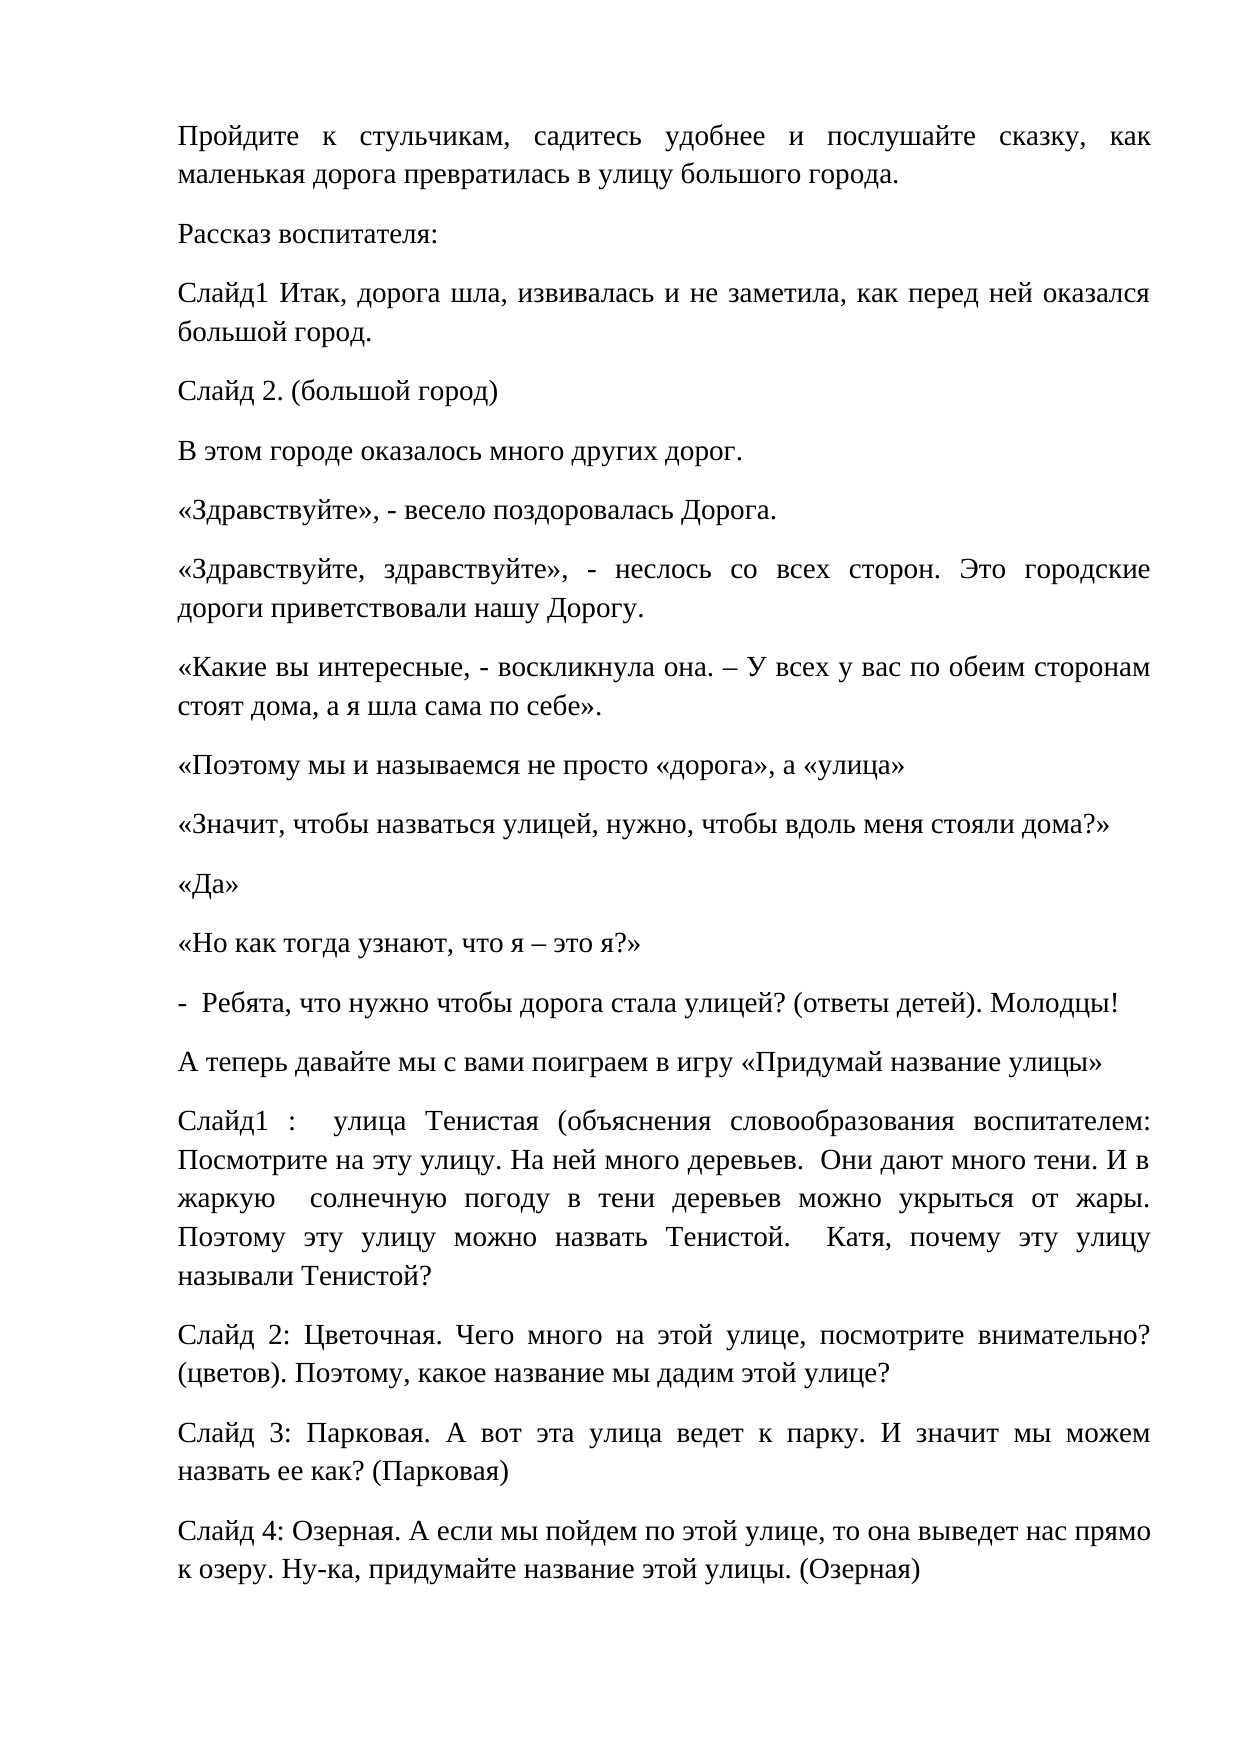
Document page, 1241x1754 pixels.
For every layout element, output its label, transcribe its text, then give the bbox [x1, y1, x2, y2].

text «Но как тогда узнают, что я – это я?» [177, 925, 1152, 959]
text Пройдите к стульчикам, садитесь удобнее и послушайте сказку, как маленькая дорога превратилась в улицу большого города. [177, 118, 1152, 190]
text «Какие вы интересные, - воскликнула она. – У всех у вас по обеим сторонам стоят дома, а я шла сама по себе». [177, 649, 1152, 721]
text Слайд 3: Парковая. А вот эта улица ведет к парку. И значит мы можем назвать ее как? (Парковая) [177, 1415, 1152, 1487]
text Слайд1 : улица Тенистая (объяснения словообразования воспитателем: Посмотрите на эту улицу. На ней много деревьев. Они дают много тени. И в жаркую солнечную погоду в тени деревьев можно укрыться от жары. Поэтому эту улицу можно назвать Тенистой. Катя, почему эту улицу называли Тенистой? [177, 1103, 1152, 1291]
text В этом городе оказалось много других дорог. [177, 433, 1152, 466]
text Слайд 4: Озерная. А если мы пойдем по этой улице, то она выведет нас прямо к озеру. Ну-ка, придумайте название этой улицы. (Озерная) [177, 1513, 1152, 1585]
text «Здравствуйте», - весело поздоровалась Дорога. [177, 492, 1152, 526]
text Слайд 2. (большой город) [177, 373, 1152, 407]
text «Поэтому мы и называемся не просто «дорога», а «улица» [177, 747, 1152, 781]
text «Здравствуйте, здравствуйте», - неслось со всех сторон. Это городские дороги приветствовали нашу Дорогу. [177, 551, 1152, 623]
text А теперь давайте мы с вами поиграем в игру «Придумай название улицы» [177, 1044, 1152, 1078]
text Слайд 2: Цветочная. Чего много на этой улице, посмотрите внимательно? (цветов). Поэтому, какое название мы дадим этой улице? [177, 1317, 1152, 1389]
text «Да» [177, 866, 1152, 899]
text Рассказ воспитателя: [177, 216, 1152, 249]
text - Ребята, что нужно чтобы дорога стала улицей? (ответы детей). Молодцы! [177, 985, 1152, 1018]
text «Значит, чтобы назваться улицей, нужно, чтобы вдоль меня стояли дома?» [177, 807, 1152, 840]
text Слайд1 Итак, дорога шла, извивалась и не заметила, как перед ней оказался большой город. [177, 275, 1152, 347]
